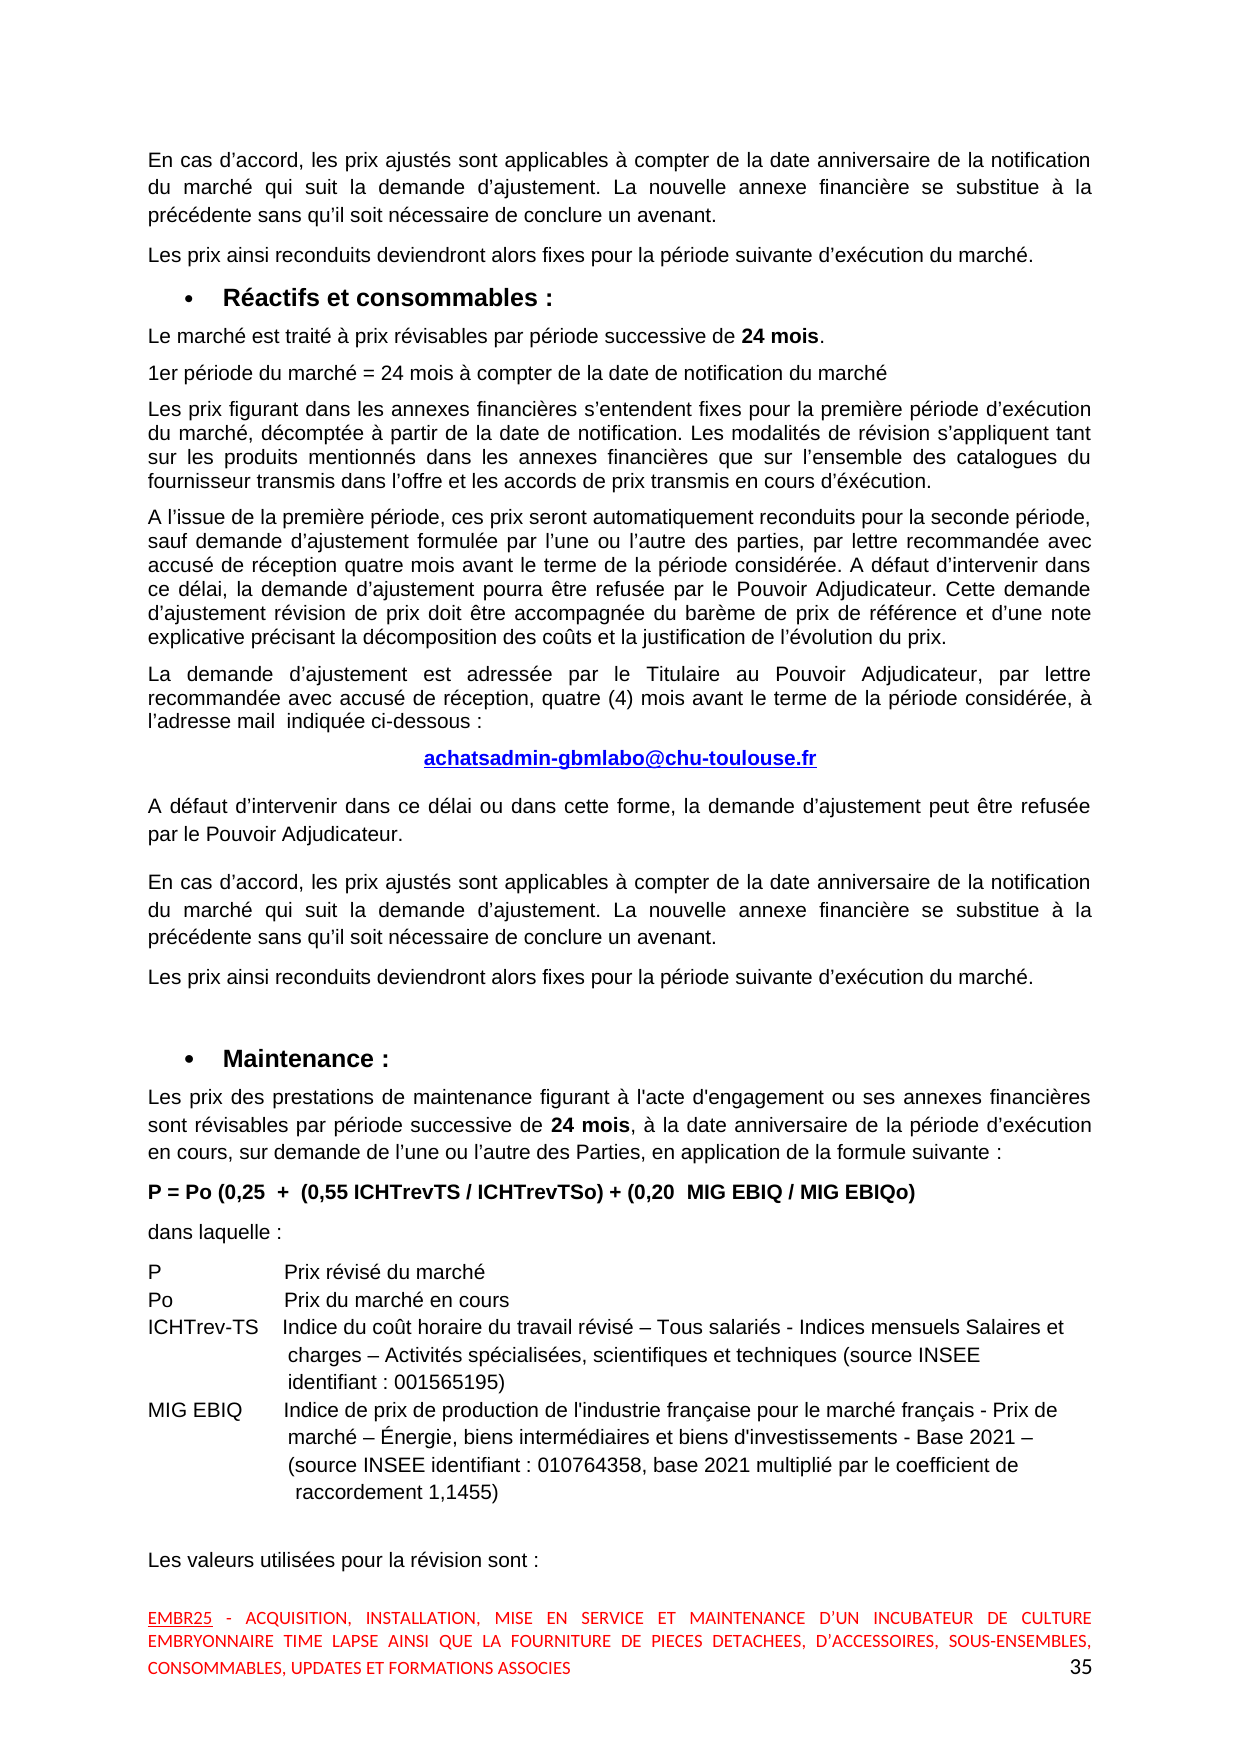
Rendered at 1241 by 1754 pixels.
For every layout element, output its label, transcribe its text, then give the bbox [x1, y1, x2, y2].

text achatsadmin-gbmlabo@chu-toulouse.fr [148, 746, 1093, 770]
text A l’issue de la première période, ces prix seront automatiquement reconduits pour la seconde période, sauf demande d’ajustement formulée par l’une ou l’autre des parties, par lettre recommandée avec accusé de réception quatre mois avant le terme de la période considérée. A défaut d’intervenir dans ce délai, la demande d’ajustement pourra être refusée par le Pouvoir Adjudicateur. Cette demande d’ajustement révision de prix doit être accompagnée du barème de prix de référence et d’une note explicative précisant la décomposition des coûts et la justification de l’évolution du prix. [148, 505, 1093, 649]
text En cas d’accord, les prix ajustés sont applicables à compter de la date anniversaire de la notification du marché qui suit la demande d’ajustement. La nouvelle annexe financière se substitue à la précédente sans qu’il soit nécessaire de conclure un avenant. [148, 148, 1093, 227]
text ICHTrev-TS Indice du coût horaire du travail révisé – Tous salariés - Indices mensuels Salaires et [148, 1315, 1093, 1339]
text P = Po (0,25 + (0,55 ICHTrevTS / ICHTrevTSo) + (0,20 MIG EBIQ / MIG EBIQo) [148, 1180, 1093, 1204]
text Les prix des prestations de maintenance figurant à l'acte d'engagement ou ses annexes financières sont révisables par période successive de 24 mois, à la date anniversaire de la période d’exécution en cours, sur demande de l’une ou l’autre des Parties, en application de la formule suivante : [148, 1085, 1093, 1164]
text Les prix ainsi reconduits deviendront alors fixes pour la période suivante d’exécution du marché. [148, 243, 1093, 267]
list Réactifs et consommables : [185, 283, 1093, 311]
text marché – Énergie, biens intermédiaires et biens d'investissements - Base 2021 – [148, 1425, 1093, 1449]
text (source INSEE identifiant : 010764358, base 2021 multiplié par le coefficient de raccordement 1,1455) [148, 1452, 1093, 1504]
text 1er période du marché = 24 mois à compter de la date de notification du marché [148, 360, 1093, 384]
text Les prix figurant dans les annexes financières s’entendent fixes pour la première période d’exécution du marché, décomptée à partir de la date de notification. Les modalités de révision s’appliquent tant sur les produits mentionnés dans les annexes financières que sur l’ensemble des catalogues du fournisseur transmis dans l’offre et les accords de prix transmis en cours d’éxécution. [148, 397, 1093, 493]
text dans laquelle : [148, 1220, 1093, 1244]
text P Prix révisé du marché [148, 1260, 1093, 1284]
text En cas d’accord, les prix ajustés sont applicables à compter de la date anniversaire de la notification du marché qui suit la demande d’ajustement. La nouvelle annexe financière se substitue à la précédente sans qu’il soit nécessaire de conclure un avenant. [148, 870, 1093, 949]
text Le marché est traité à prix révisables par période successive de 24 mois. [148, 324, 1093, 348]
text Les valeurs utilisées pour la révision sont : [148, 1547, 1093, 1571]
text La demande d’ajustement est adressée par le Titulaire au Pouvoir Adjudicateur, par lettre recommandée avec accusé de réception, quatre (4) mois avant le terme de la période considérée, à l’adresse mail indiquée ci-dessous : [148, 661, 1093, 733]
text MIG EBIQ Indice de prix de production de l'industrie française pour le marché français - Prix de [148, 1397, 1093, 1421]
text Les prix ainsi reconduits deviendront alors fixes pour la période suivante d’exécution du marché. [148, 965, 1093, 989]
text Po Prix du marché en cours [148, 1287, 1093, 1311]
text A défaut d’intervenir dans ce délai ou dans cette forme, la demande d’ajustement peut être refusée par le Pouvoir Adjudicateur. [148, 794, 1093, 846]
text identifiant : 001565195) [148, 1370, 1093, 1394]
text charges – Activités spécialisées, scientifiques et techniques (source INSEE [148, 1342, 1093, 1366]
list Maintenance : [185, 1044, 1093, 1072]
